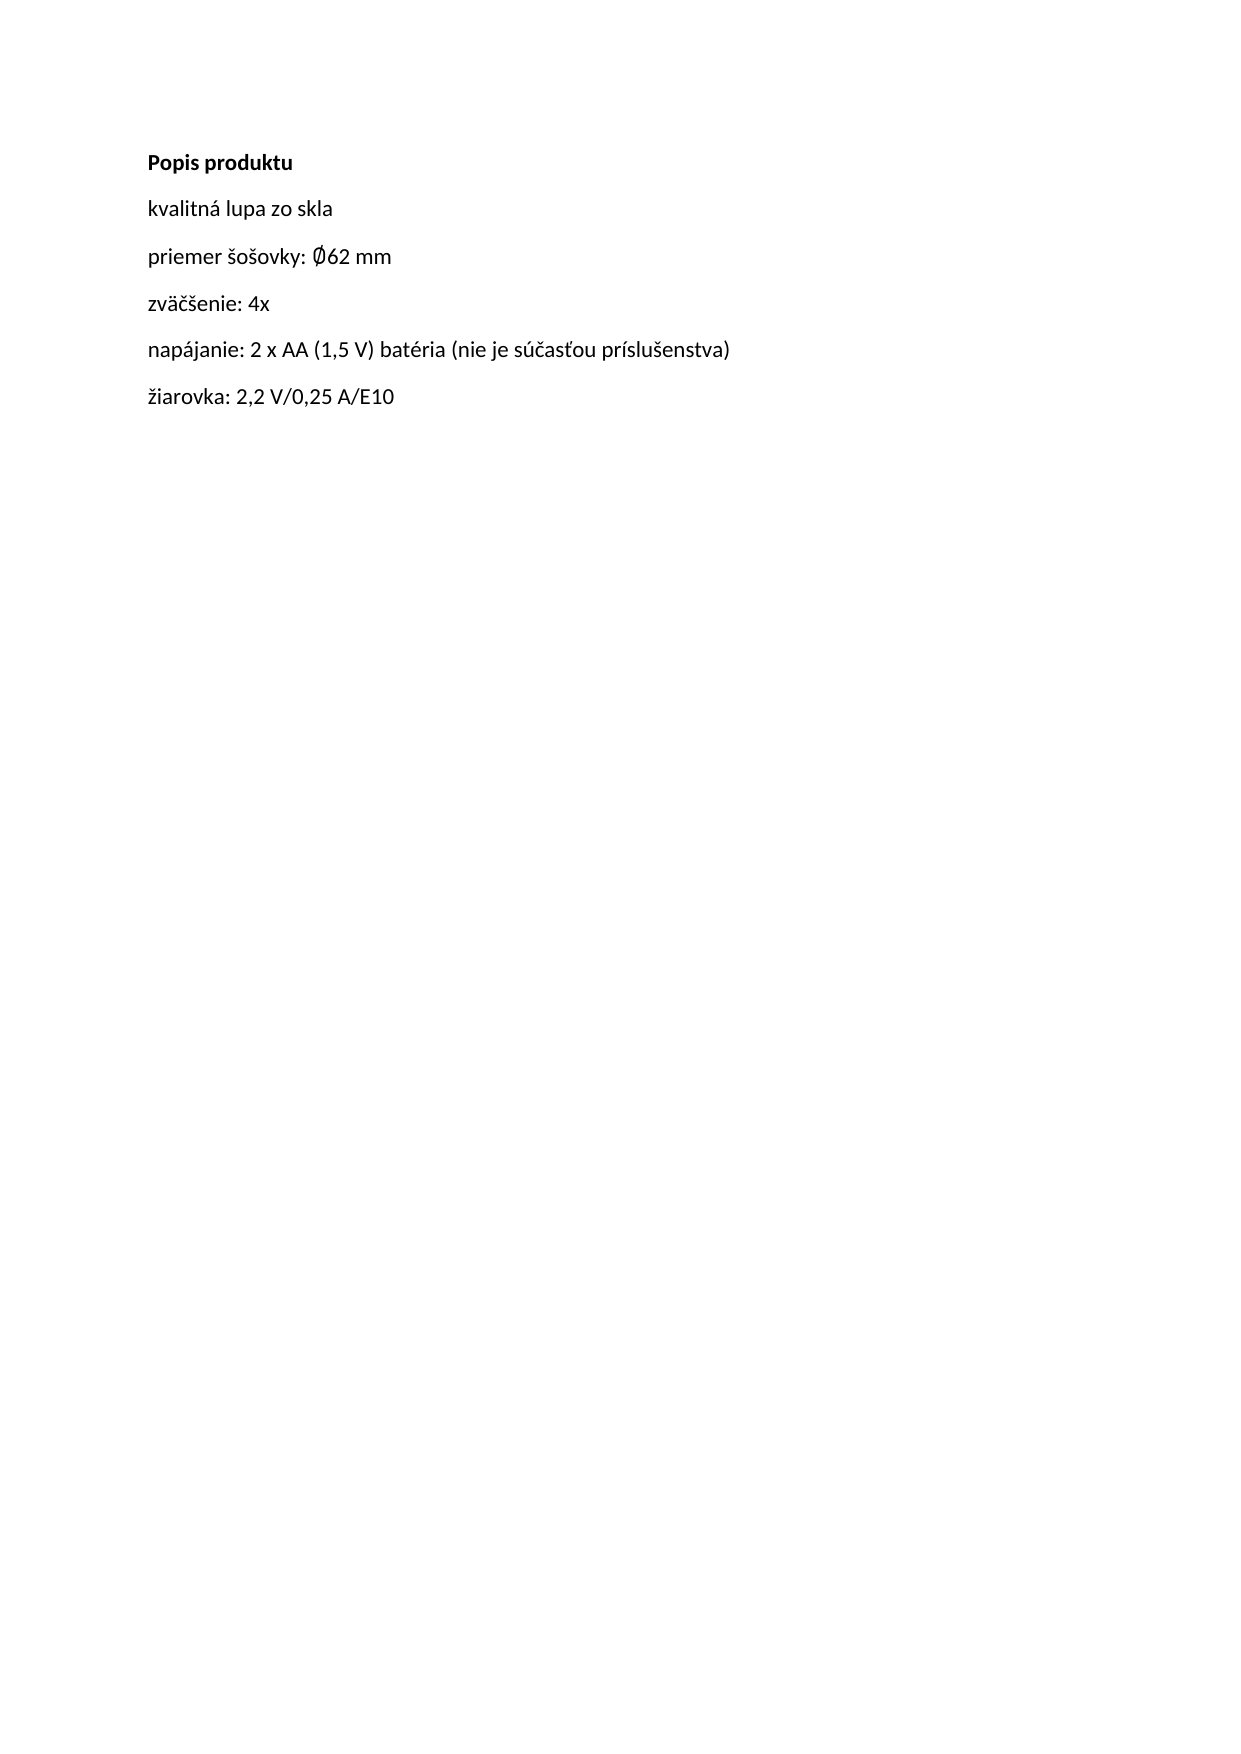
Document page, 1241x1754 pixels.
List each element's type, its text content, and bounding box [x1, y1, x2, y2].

text kvalitná lupa zo skla [148, 194, 1093, 222]
text napájanie: 2 x AA (1,5 V) batéria (nie je súčasťou príslušenstva) [148, 336, 1093, 363]
text žiarovka: 2,2 V/0,25 A/E10 [148, 382, 1093, 410]
text priemer šošovky: ∅62 mm [148, 241, 1093, 270]
text Popis produktu [148, 148, 1093, 176]
text zväčšenie: 4x [148, 289, 1093, 317]
